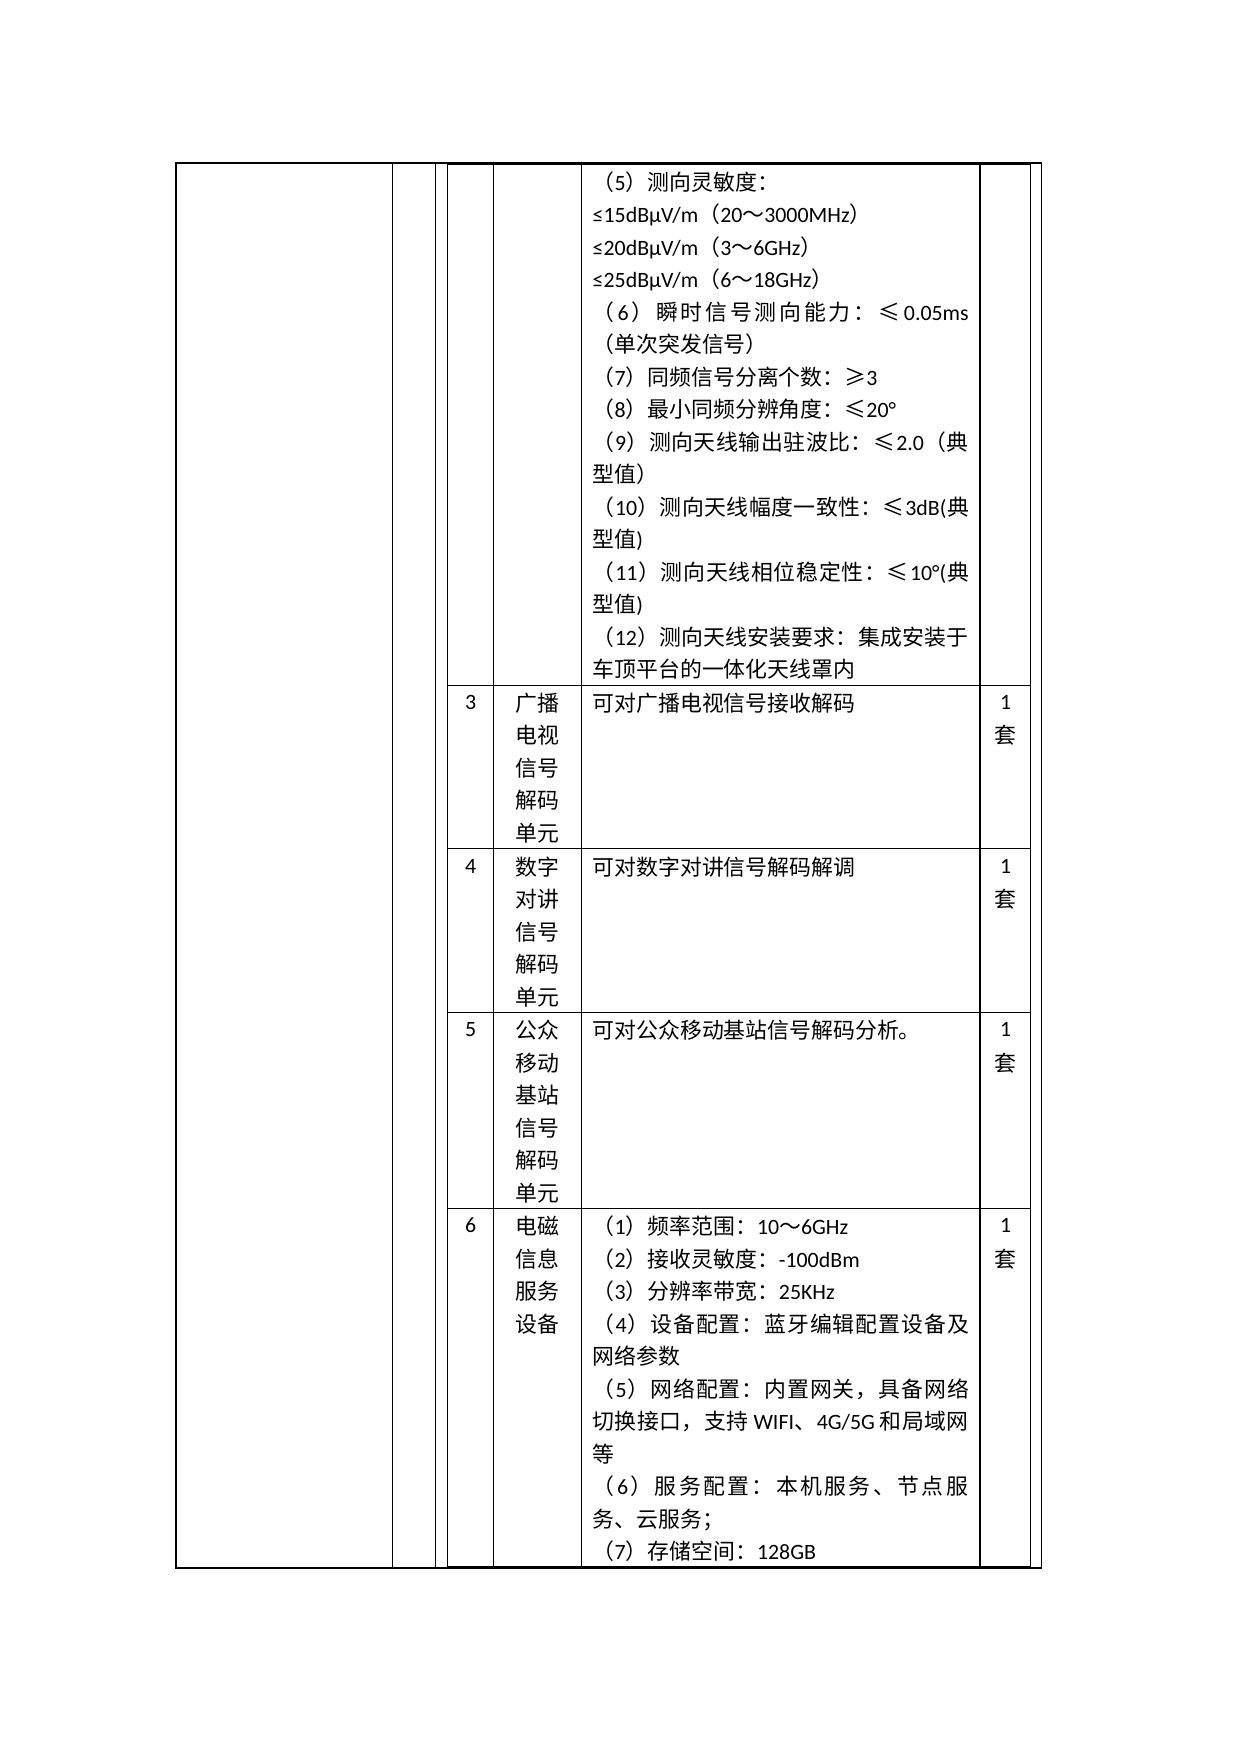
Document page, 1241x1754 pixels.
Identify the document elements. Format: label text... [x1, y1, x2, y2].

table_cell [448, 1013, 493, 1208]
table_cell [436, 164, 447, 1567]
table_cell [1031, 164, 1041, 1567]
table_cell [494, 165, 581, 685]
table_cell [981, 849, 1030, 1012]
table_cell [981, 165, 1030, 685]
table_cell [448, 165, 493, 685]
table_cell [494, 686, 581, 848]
table_cell [177, 164, 392, 1567]
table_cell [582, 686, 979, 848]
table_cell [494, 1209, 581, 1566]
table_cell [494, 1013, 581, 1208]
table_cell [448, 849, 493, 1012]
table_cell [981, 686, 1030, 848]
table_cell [582, 165, 979, 685]
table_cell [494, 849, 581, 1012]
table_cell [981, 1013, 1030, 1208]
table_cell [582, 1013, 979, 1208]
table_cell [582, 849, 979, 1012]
table_cell 1 [393, 164, 435, 1567]
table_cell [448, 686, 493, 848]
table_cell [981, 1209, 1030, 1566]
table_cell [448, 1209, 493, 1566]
